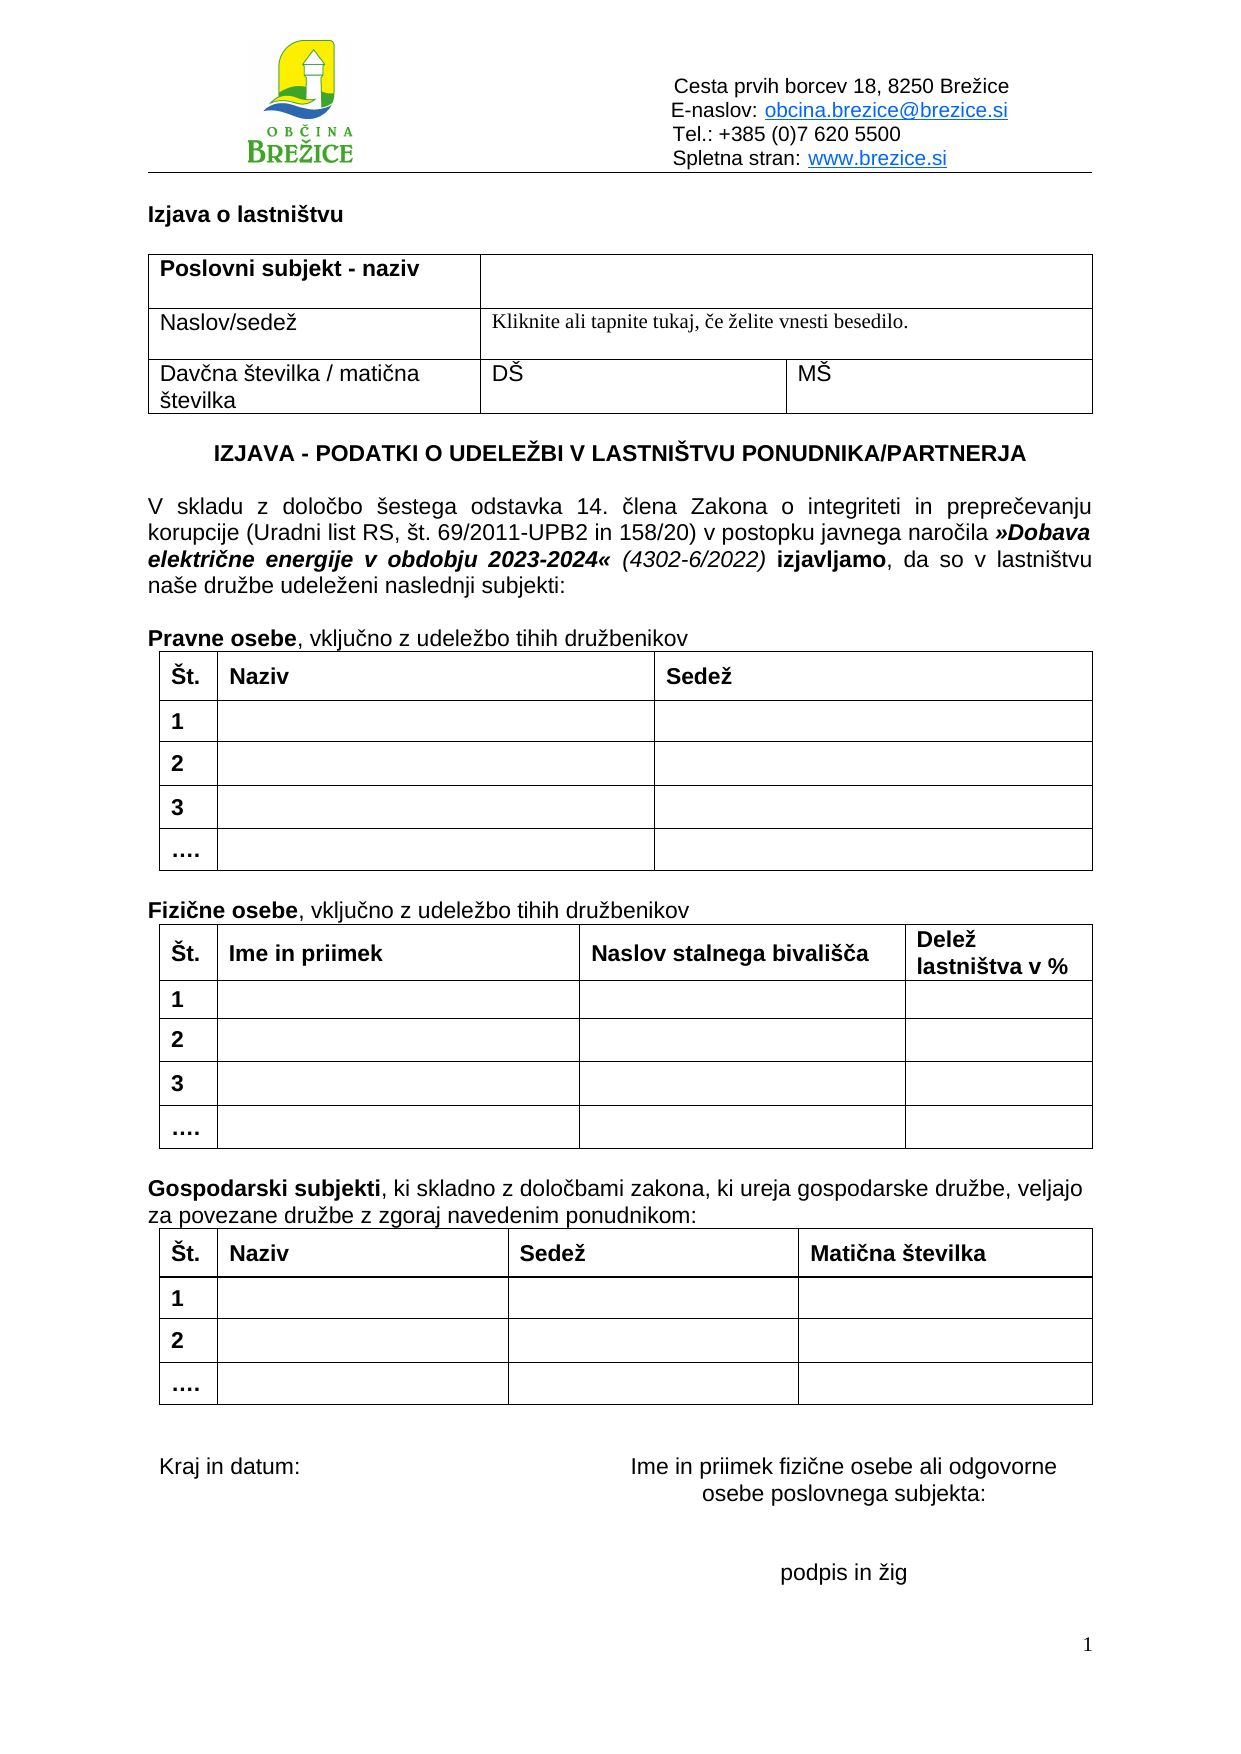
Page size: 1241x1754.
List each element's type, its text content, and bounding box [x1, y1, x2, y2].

table_cell [655, 701, 1092, 741]
table_cell [799, 1319, 1092, 1362]
table_cell DŠ [481, 360, 786, 413]
table_cell [218, 1363, 508, 1404]
table_cell [906, 1106, 1092, 1148]
table_cell [906, 981, 1092, 1017]
table_cell MŠ [787, 360, 1092, 413]
table_cell [799, 1363, 1092, 1404]
table_cell 1 [160, 981, 217, 1017]
table_cell [218, 981, 579, 1017]
table_cell [481, 309, 1092, 359]
table_cell 3 [160, 786, 217, 828]
table_cell [218, 742, 654, 785]
table_cell [218, 1319, 508, 1362]
table_header Št. [160, 652, 217, 699]
table_header Naslov stalnega bivališča [580, 925, 905, 980]
table_header Ime in priimek fizične osebe ali odgovorne osebe poslovnega subjekta: podpis in žig [595, 1453, 1092, 1585]
table_cell [218, 701, 654, 741]
table_header Št. [160, 1229, 217, 1276]
table_cell [655, 742, 1092, 785]
table_cell [580, 1062, 905, 1105]
table_cell [655, 786, 1092, 828]
picture [247, 40, 353, 163]
table_cell [509, 1319, 798, 1362]
text Pravne osebe, vključno z udeležbo tihih družbenikov [148, 625, 1092, 651]
table_cell Naslov/sedež [149, 309, 480, 359]
table_header Poslovni subjekt - naziv [149, 255, 480, 308]
table_header Št. [160, 925, 217, 980]
text V skladu z določbo šestega odstavka 14. člena Zakona o integriteti in preprečevanju korupcije (Uradni list RS, št. 69/2011-UPB2 in 158/20) v postopku javnega naročila »Dobava električne energije v obdobju 2023-2024« (4302-6/2022) izjavljamo, da so v lastništvu naše družbe udeleženi naslednji subjekti: [148, 493, 1092, 598]
table_cell 3 [160, 1062, 217, 1105]
table_header Kraj in datum: [148, 1453, 595, 1585]
table_cell 2 [160, 1319, 217, 1362]
table_cell [509, 1278, 798, 1318]
table_cell …. [160, 1363, 217, 1404]
table_header Matična številka [799, 1229, 1092, 1276]
table_cell 1 [160, 701, 217, 741]
table_cell [218, 786, 654, 828]
table_cell [655, 829, 1092, 870]
table_cell …. [160, 829, 217, 870]
table_cell [906, 1019, 1092, 1061]
table_header Naziv [218, 1229, 508, 1276]
table_cell [580, 1106, 905, 1148]
table_cell [906, 1062, 1092, 1105]
table_cell [799, 1278, 1092, 1318]
table_cell 1 [160, 1278, 217, 1318]
table_cell [218, 1278, 508, 1318]
table_cell [218, 1062, 579, 1105]
table_cell [509, 1363, 798, 1404]
table_header Delež lastništva v % [906, 925, 1092, 980]
text Fizične osebe, vključno z udeležbo tihih družbenikov [148, 897, 1092, 924]
text IZJAVA - PODATKI O UDELEŽBI V LASTNIŠTVU PONUDNIKA/PARTNERJA [148, 440, 1092, 467]
table_header Ime in priimek [218, 925, 579, 980]
text Gospodarski subjekti, ki skladno z določbami zakona, ki ureja gospodarske družbe, veljajo za povezane družbe z zgoraj navedenim ponudnikom: [148, 1175, 1092, 1228]
table_header Naziv [218, 652, 654, 699]
text Izjava o lastništvu [148, 201, 1092, 228]
table_header Sedež [509, 1229, 798, 1276]
table_cell Davčna številka / matična številka [149, 360, 480, 413]
table_cell …. [160, 1106, 217, 1148]
table_header [481, 255, 1092, 308]
table_header Sedež [655, 652, 1092, 699]
table_cell 2 [160, 1019, 217, 1061]
table_cell [218, 1106, 579, 1148]
table_cell [580, 1019, 905, 1061]
table_cell [218, 1019, 579, 1061]
table_cell 2 [160, 742, 217, 785]
table_cell [218, 829, 654, 870]
table_cell [580, 981, 905, 1017]
